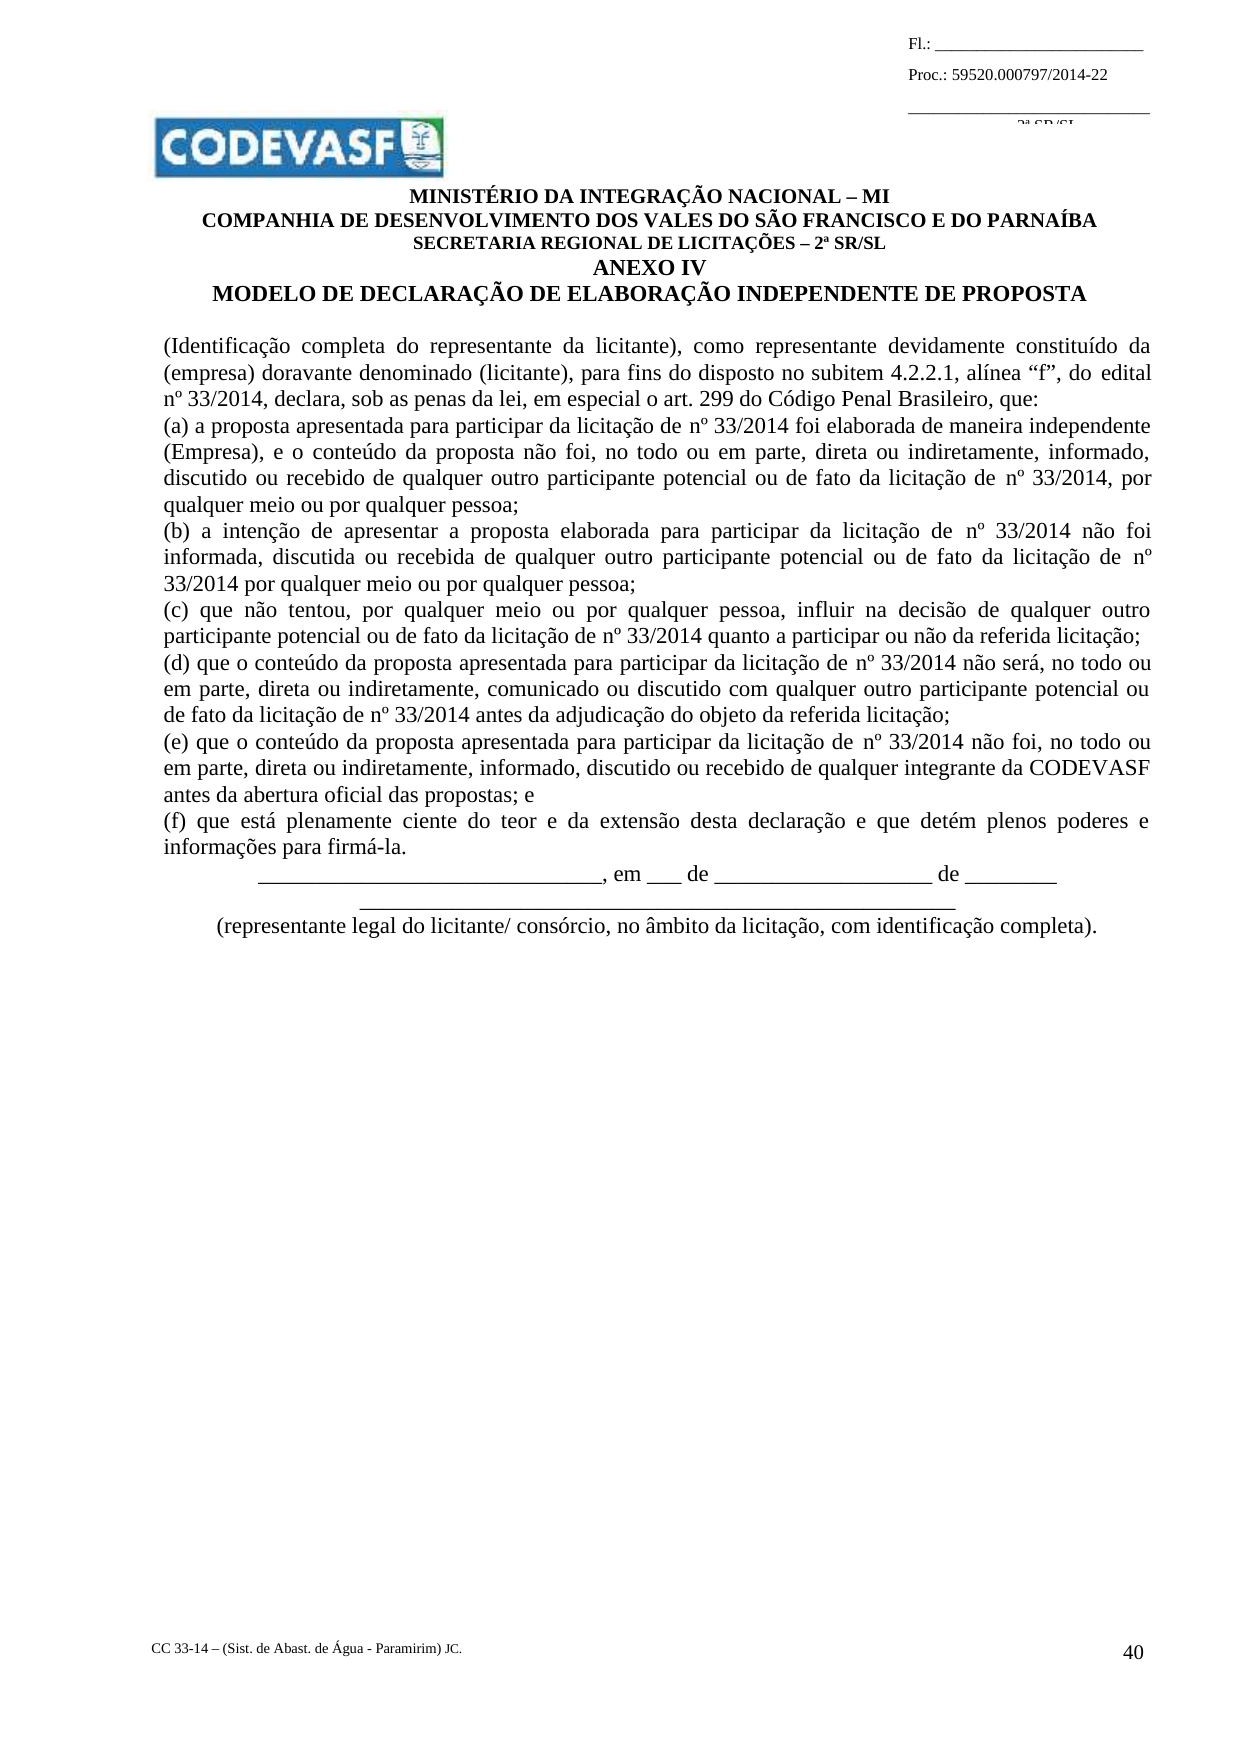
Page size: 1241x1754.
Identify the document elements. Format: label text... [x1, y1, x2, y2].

text (f) que está plenamente ciente do teor e da extensão desta declaração e que detém plenos poderes e informações para firmá-la. [163, 807, 1152, 860]
text (a) a proposta apresentada para participar da licitação de nº 33/2014 foi elaborada de maneira independente (Empresa), e o conteúdo da proposta não foi, no todo ou em parte, direta ou indiretamente, informado, discutido ou recebido de qualquer outro participante potencial ou de fato da licitação de nº 33/2014, por qualquer meio ou por qualquer pessoa; [163, 412, 1152, 517]
text ANEXO IV [148, 253, 1152, 280]
text MODELO DE DECLARAÇÃO DE ELABORAÇÃO INDEPENDENTE DE PROPOSTA [148, 280, 1152, 306]
text (b) a intenção de apresentar a proposta elaborada para participar da licitação de nº 33/2014 não foi informada, discutida ou recebida de qualquer outro participante potencial ou de fato da licitação de nº 33/2014 por qualquer meio ou por qualquer pessoa; [163, 517, 1152, 596]
text (Identificação completa do representante da licitante), como representante devidamente constituído da (empresa) doravante denominado (licitante), para fins do disposto no subitem 4.2.2.1, alínea “f”, do edital nº 33/2014, declara, sob as penas da lei, em especial o art. 299 do Código Penal Brasileiro, que: [163, 333, 1152, 412]
text (e) que o conteúdo da proposta apresentada para participar da licitação de nº 33/2014 não foi, no todo ou em parte, direta ou indiretamente, informado, discutido ou recebido de qualquer integrante da CODEVASF antes da abertura oficial das propostas; e [163, 728, 1152, 807]
text (d) que o conteúdo da proposta apresentada para participar da licitação de nº 33/2014 não será, no todo ou em parte, direta ou indiretamente, comunicado ou discutido com qualquer outro participante potencial ou de fato da licitação de nº 33/2014 antes da adjudicação do objeto da referida licitação; [163, 649, 1152, 728]
text ______________________________, em ___ de ___________________ de ________ ____________________________________________________ (representante legal do licitante/ consórcio, no âmbito da licitação, com identificação completa). [163, 860, 1152, 939]
picture [147, 110, 450, 184]
text (c) que não tentou, por qualquer meio ou por qualquer pessoa, influir na decisão de qualquer outro participante potencial ou de fato da licitação de nº 33/2014 quanto a participar ou não da referida licitação; [163, 596, 1152, 649]
